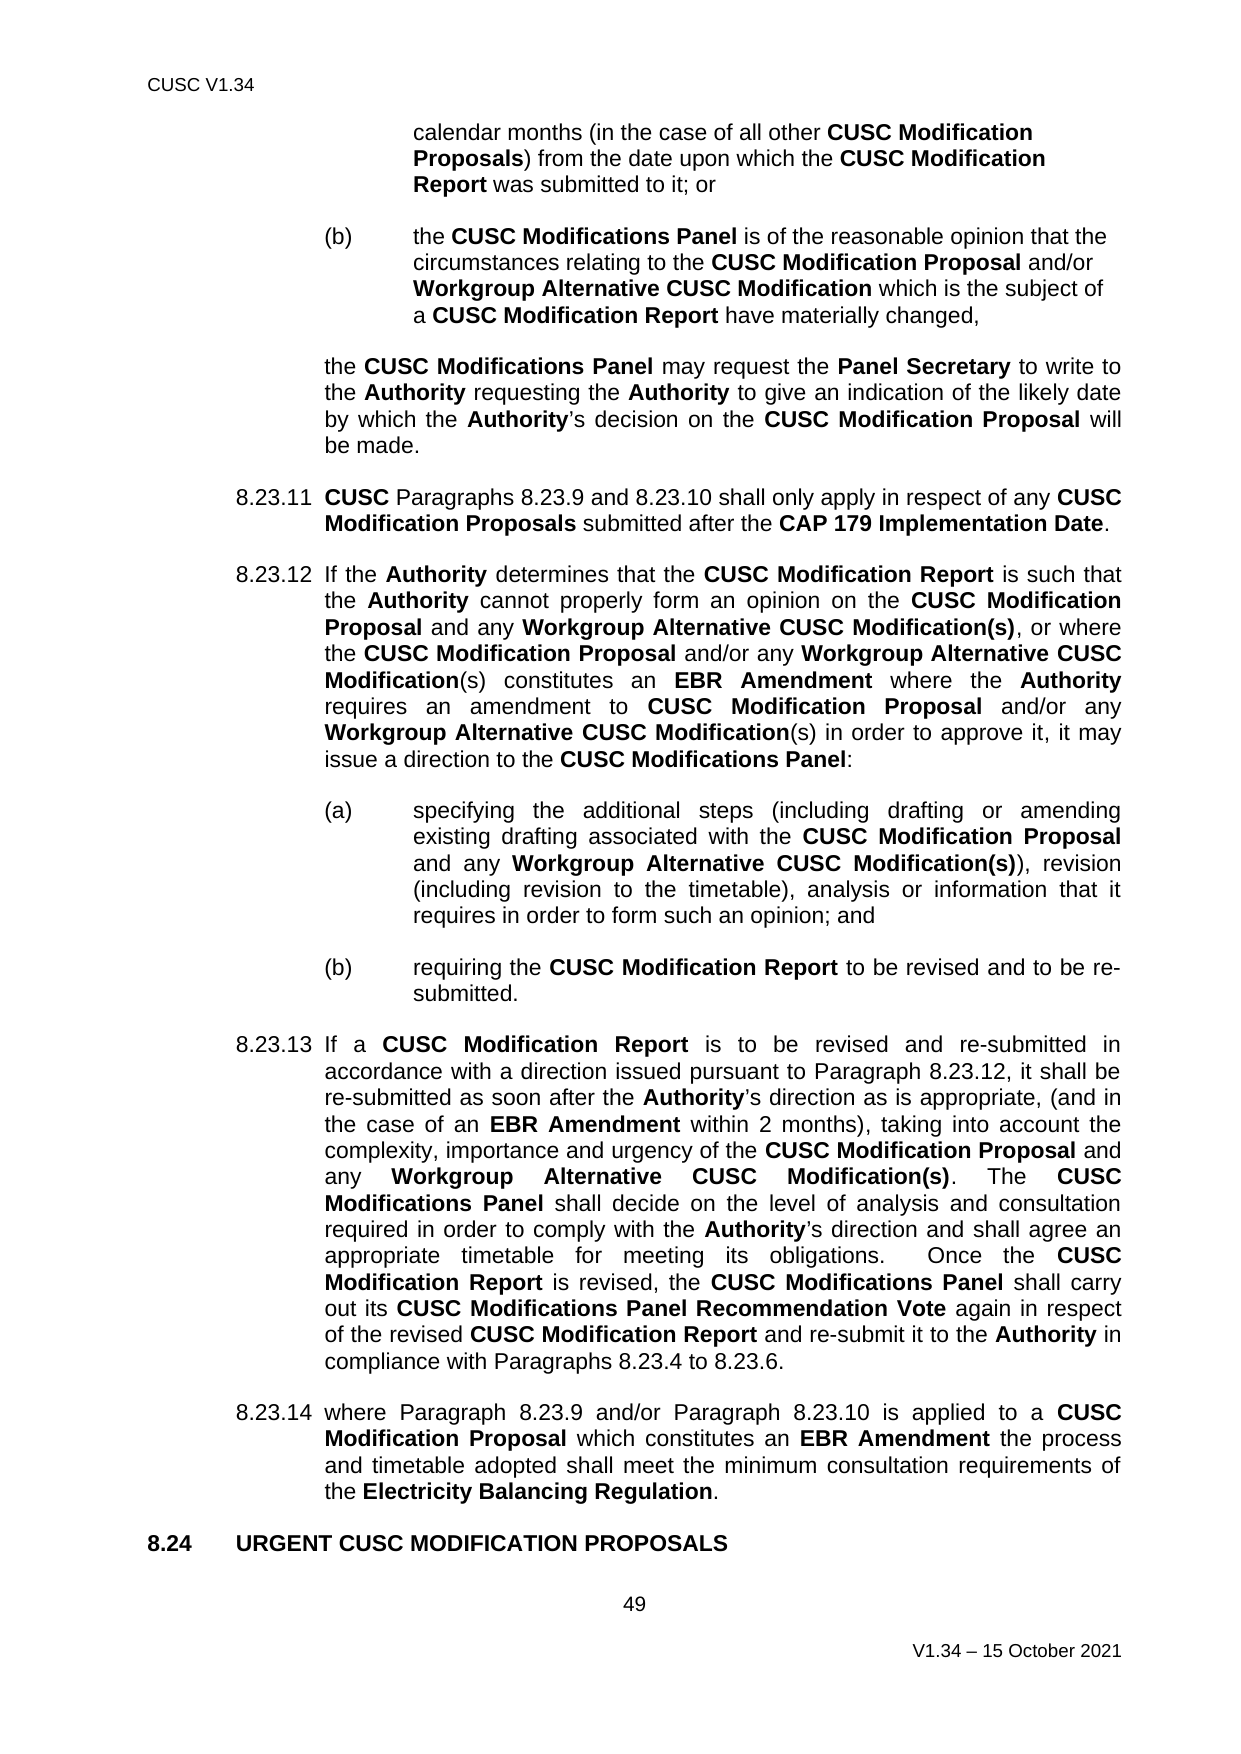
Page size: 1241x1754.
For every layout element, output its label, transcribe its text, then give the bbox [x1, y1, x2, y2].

subtitle where Paragraph 8.23.9 and/or Paragraph 8.23.10 is applied to a CUSC Modification Proposal which constitutes an EBR Amendment the process and timetable adopted shall meet the minimum consultation requirements of the Electricity Balancing Regulation. [236, 1399, 1122, 1504]
subtitle If the Authority determines that the CUSC Modification Report is such that the Authority cannot properly form an opinion on the CUSC Modification Proposal and any Workgroup Alternative CUSC Modification(s), or where the CUSC Modification Proposal and/or any Workgroup Alternative CUSC Modification(s) constitutes an EBR Amendment where the Authority requires an amendment to CUSC Modification Proposal and/or any Workgroup Alternative CUSC Modification(s) in order to approve it, it may issue a direction to the CUSC Modifications Panel: [236, 561, 1122, 772]
subtitle the CUSC Modifications Panel is of the reasonable opinion that the circumstances relating to the CUSC Modification Proposal and/or Workgroup Alternative CUSC Modification which is the subject of a CUSC Modification Report have materially changed, [324, 223, 1122, 328]
subtitle If a CUSC Modification Report is to be revised and re-submitted in accordance with a direction issued pursuant to Paragraph 8.23.12, it shall be re-submitted as soon after the Authority’s direction as is appropriate, (and in the case of an EBR Amendment within 2 months), taking into account the complexity, importance and urgency of the CUSC Modification Proposal and any Workgroup Alternative CUSC Modification(s). The CUSC Modifications Panel shall decide on the level of analysis and consultation required in order to comply with the Authority’s direction and shall agree an appropriate timetable for meeting its obligations. Once the CUSC Modification Report is revised, the CUSC Modifications Panel shall carry out its CUSC Modifications Panel Recommendation Vote again in respect of the revised CUSC Modification Report and re-submit it to the Authority in compliance with Paragraphs 8.23.4 to 8.23.6. [236, 1031, 1122, 1374]
subtitle CUSC Paragraphs 8.23.9 and 8.23.10 shall only apply in respect of any CUSC Modification Proposals submitted after the CAP 179 Implementation Date. [236, 483, 1122, 536]
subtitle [324, 118, 1122, 198]
subtitle the CUSC Modifications Panel may request the Panel Secretary to write to the Authority requesting the Authority to give an indication of the likely date by which the Authority’s decision on the CUSC Modification Proposal will be made. [324, 353, 1122, 458]
subtitle URGENT CUSC MODIFICATION PROPOSALS [147, 1529, 1122, 1556]
subtitle specifying the additional steps (including drafting or amending existing drafting associated with the CUSC Modification Proposal and any Workgroup Alternative CUSC Modification(s)), revision (including revision to the timetable), analysis or information that it requires in order to form such an opinion; and [324, 797, 1122, 929]
subtitle requiring the CUSC Modification Report to be revised and to be re-submitted. [324, 954, 1122, 1006]
